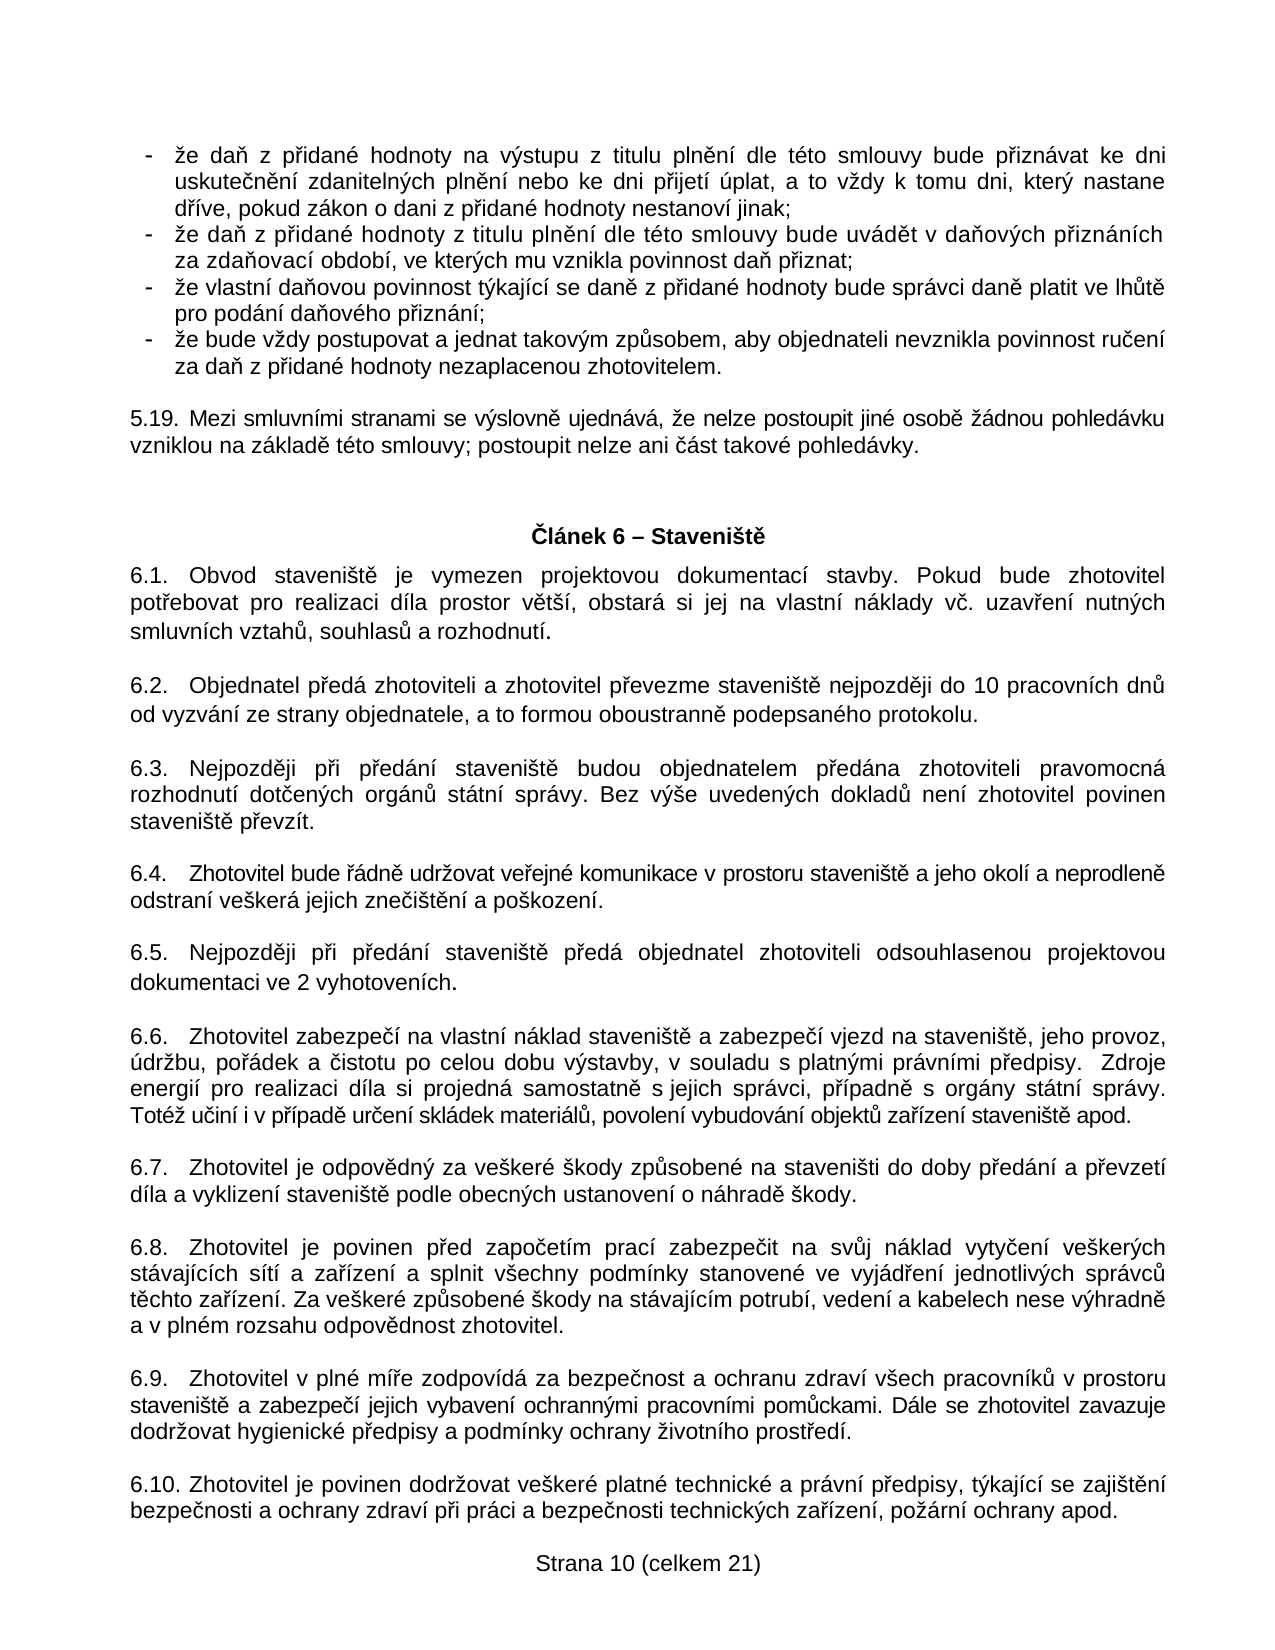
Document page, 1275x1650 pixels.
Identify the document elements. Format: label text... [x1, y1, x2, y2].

list Objednatel předá zhotoviteli a zhotovitel převezme staveniště nejpozději do 10 pracovních dnů od vyzvání ze strany objednatele, a to formou oboustranně podepsaného protokolu. [130, 672, 1166, 728]
text Článek 6 – Staveniště [130, 523, 1166, 549]
list že vlastní daňovou povinnost týkající se daně z přidané hodnoty bude správci daně platit ve lhůtě pro podání daňového přiznání; [145, 273, 1166, 326]
list Zhotovitel bude řádně udržovat veřejné komunikace v prostoru staveniště a jeho okolí a neprodleně odstraní veškerá jejich znečištění a poškození. [130, 860, 1166, 913]
list Zhotovitel je povinen před započetím prací zabezpečit na svůj náklad vytyčení veškerých stávajících sítí a zařízení a splnit všechny podmínky stanovené ve vyjádření jednotlivých správců těchto zařízení. Za veškeré způsobené škody na stávajícím potrubí, vedení a kabelech nese výhradně a v plném rozsahu odpovědnost zhotovitel. [130, 1233, 1166, 1339]
list Zhotovitel v plné míře zodpovídá za bezpečnost a ochranu zdraví všech pracovníků v prostoru staveniště a zabezpečí jejich vybavení ochrannými pracovními pomůckami. Dále se zhotovitel zavazuje dodržovat hygienické předpisy a podmínky ochrany životního prostředí. [130, 1365, 1166, 1444]
list Obvod staveniště je vymezen projektovou dokumentací stavby. Pokud bude zhotovitel potřebovat pro realizaci díla prostor větší, obstará si jej na vlastní náklady vč. uzavření nutných smluvních vztahů, souhlasů a rozhodnutí. [130, 562, 1166, 645]
list že daň z přidané hodnoty na výstupu z titulu plnění dle této smlouvy bude přiznávat ke dni uskutečnění zdanitelných plnění nebo ke dni přijetí úplat, a to vždy k tomu dni, který nastane dříve, pokud zákon o dani z přidané hodnoty nestanoví jinak; [145, 142, 1166, 221]
list že bude vždy postupovat a jednat takovým způsobem, aby objednateli nevznikla povinnost ručení za daň z přidané hodnoty nezaplacenou zhotovitelem. [145, 326, 1166, 379]
list Nejpozději při předání staveniště předá objednatel zhotoviteli odsouhlasenou projektovou dokumentaci ve 2 vyhotoveních. [130, 939, 1166, 996]
list Mezi smluvními stranami se výslovně ujednává, že nelze postoupit jiné osobě žádnou pohledávku vzniklou na základě této smlouvy; postoupit nelze ani část takové pohledávky. [130, 405, 1166, 458]
list Zhotovitel je povinen dodržovat veškeré platné technické a právní předpisy, týkající se zajištění bezpečnosti a ochrany zdraví při práci a bezpečnosti technických zařízení, požární ochrany apod. [130, 1471, 1166, 1523]
list Nejpozději při předání staveniště budou objednatelem předána zhotoviteli pravomocná rozhodnutí dotčených orgánů státní správy. Bez výše uvedených dokladů není zhotovitel povinen staveniště převzít. [130, 755, 1166, 834]
list Zhotovitel je odpovědný za veškeré škody způsobené na staveništi do doby předání a převzetí díla a vyklizení staveniště podle obecných ustanovení o náhradě škody. [130, 1154, 1166, 1207]
list že daň z přidané hodnoty z titulu plnění dle této smlouvy bude uvádět v daňových přiznáních za zdaňovací období, ve kterých mu vznikla povinnost daň přiznat; [145, 221, 1166, 273]
list Zhotovitel zabezpečí na vlastní náklad staveniště a zabezpečí vjezd na staveniště, jeho provoz, údržbu, pořádek a čistotu po celou dobu výstavby, v souladu s platnými právními předpisy. Zdroje energií pro realizaci díla si projedná samostatně s jejich správci, případně s orgány státní správy. Totéž učiní i v případě určení skládek materiálů, povolení vybudování objektů zařízení staveniště apod. [130, 1023, 1166, 1128]
